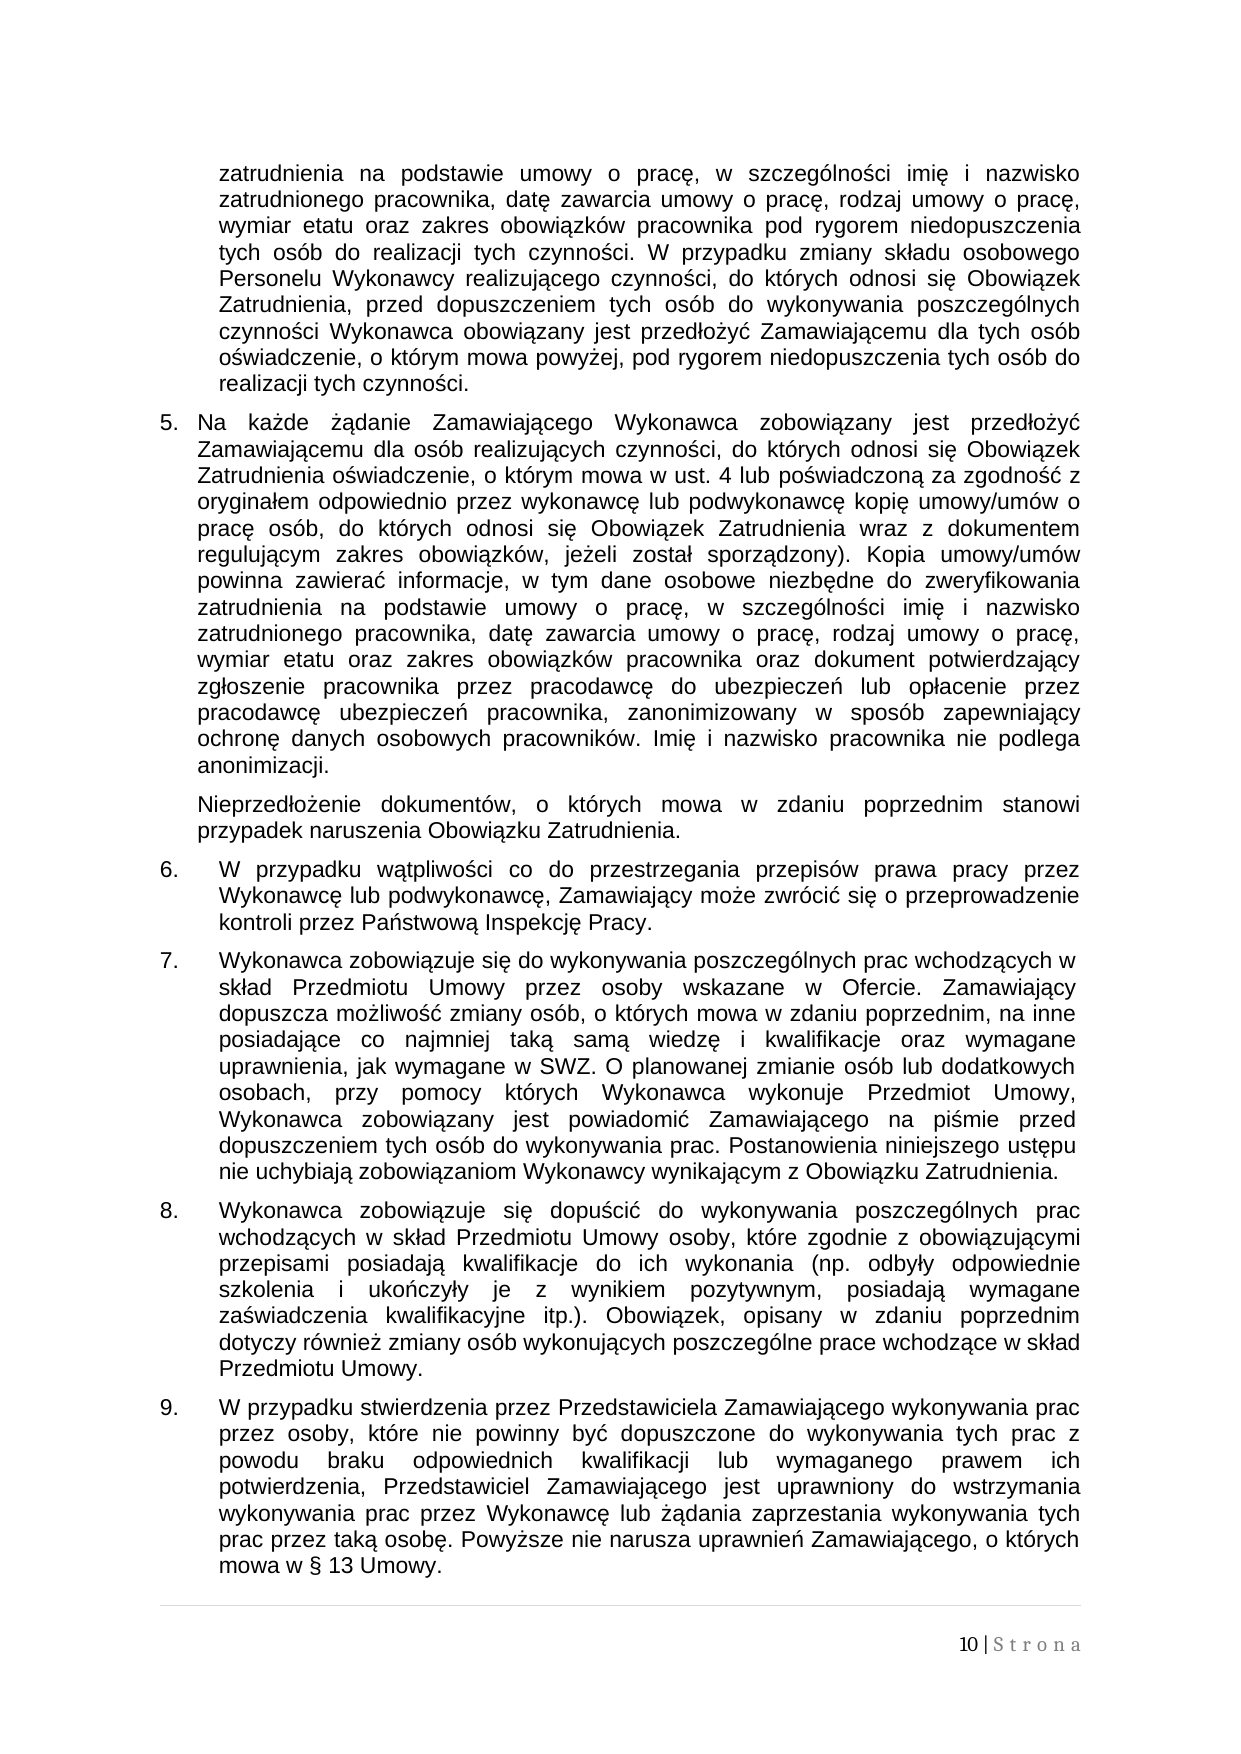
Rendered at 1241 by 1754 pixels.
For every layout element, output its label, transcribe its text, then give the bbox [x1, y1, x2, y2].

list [159, 159, 1081, 397]
text 7. Wykonawca zobowiązuje się do wykonywania poszczególnych prac wchodzących w skład Przedmiotu Umowy przez osoby wskazane w Ofercie. Zamawiający dopuszcza możliwość zmiany osób, o których mowa w zdaniu poprzednim, na inne posiadające co najmniej taką samą wiedzę i kwalifikacje oraz wymagane uprawnienia, jak wymagane w SWZ. O planowanej zmianie osób lub dodatkowych osobach, przy pomocy których Wykonawca wykonuje Przedmiot Umowy, Wykonawca zobowiązany jest powiadomić Zamawiającego na piśmie przed dopuszczeniem tych osób do wykonywania prac. Postanowienia niniejszego ustępu nie uchybiają zobowiązaniom Wykonawcy wynikającym z Obowiązku Zatrudnienia. [159, 947, 1077, 1184]
text 6. W przypadku wątpliwości co do przestrzegania przepisów prawa pracy przez Wykonawcę lub podwykonawcę, Zamawiający może zwrócić się o przeprowadzenie kontroli przez Państwową Inspekcję Pracy. [159, 856, 1081, 935]
list Na każde żądanie Zamawiającego Wykonawca zobowiązany jest przedłożyć Zamawiającemu dla osób realizujących czynności, do których odnosi się Obowiązek Zatrudnienia oświadczenie, o którym mowa w ust. 4 lub poświadczoną za zgodność z oryginałem odpowiednio przez wykonawcę lub podwykonawcę kopię umowy/umów o pracę osób, do których odnosi się Obowiązek Zatrudnienia wraz z dokumentem regulującym zakres obowiązków, jeżeli został sporządzony). Kopia umowy/umów powinna zawierać informacje, w tym dane osobowe niezbędne do zweryfikowania zatrudnienia na podstawie umowy o pracę, w szczególności imię i nazwisko zatrudnionego pracownika, datę zawarcia umowy o pracę, rodzaj umowy o pracę, wymiar etatu oraz zakres obowiązków pracownika oraz dokument potwierdzający zgłoszenie pracownika przez pracodawcę do ubezpieczeń lub opłacenie przez pracodawcę ubezpieczeń pracownika, zanonimizowany w sposób zapewniający ochronę danych osobowych pracowników. Imię i nazwisko pracownika nie podlega anonimizacji. [159, 409, 1081, 778]
text 9. W przypadku stwierdzenia przez Przedstawiciela Zamawiającego wykonywania prac przez osoby, które nie powinny być dopuszczone do wykonywania tych prac z powodu braku odpowiednich kwalifikacji lub wymaganego prawem ich potwierdzenia, Przedstawiciel Zamawiającego jest uprawniony do wstrzymania wykonywania prac przez Wykonawcę lub żądania zaprzestania wykonywania tych prac przez taką osobę. Powyższe nie narusza uprawnień Zamawiającego, o których mowa w § 13 Umowy. [159, 1394, 1081, 1578]
text Nieprzedłożenie dokumentów, o których mowa w zdaniu poprzednim stanowi przypadek naruszenia Obowiązku Zatrudnienia. [197, 791, 1081, 843]
text 8. Wykonawca zobowiązuje się dopuścić do wykonywania poszczególnych prac wchodzących w skład Przedmiotu Umowy osoby, które zgodnie z obowiązującymi przepisami posiadają kwalifikacje do ich wykonania (np. odbyły odpowiednie szkolenia i ukończyły je z wynikiem pozytywnym, posiadają wymagane zaświadczenia kwalifikacyjne itp.). Obowiązek, opisany w zdaniu poprzednim dotyczy również zmiany osób wykonujących poszczególne prace wchodzące w skład Przedmiotu Umowy. [159, 1197, 1081, 1382]
